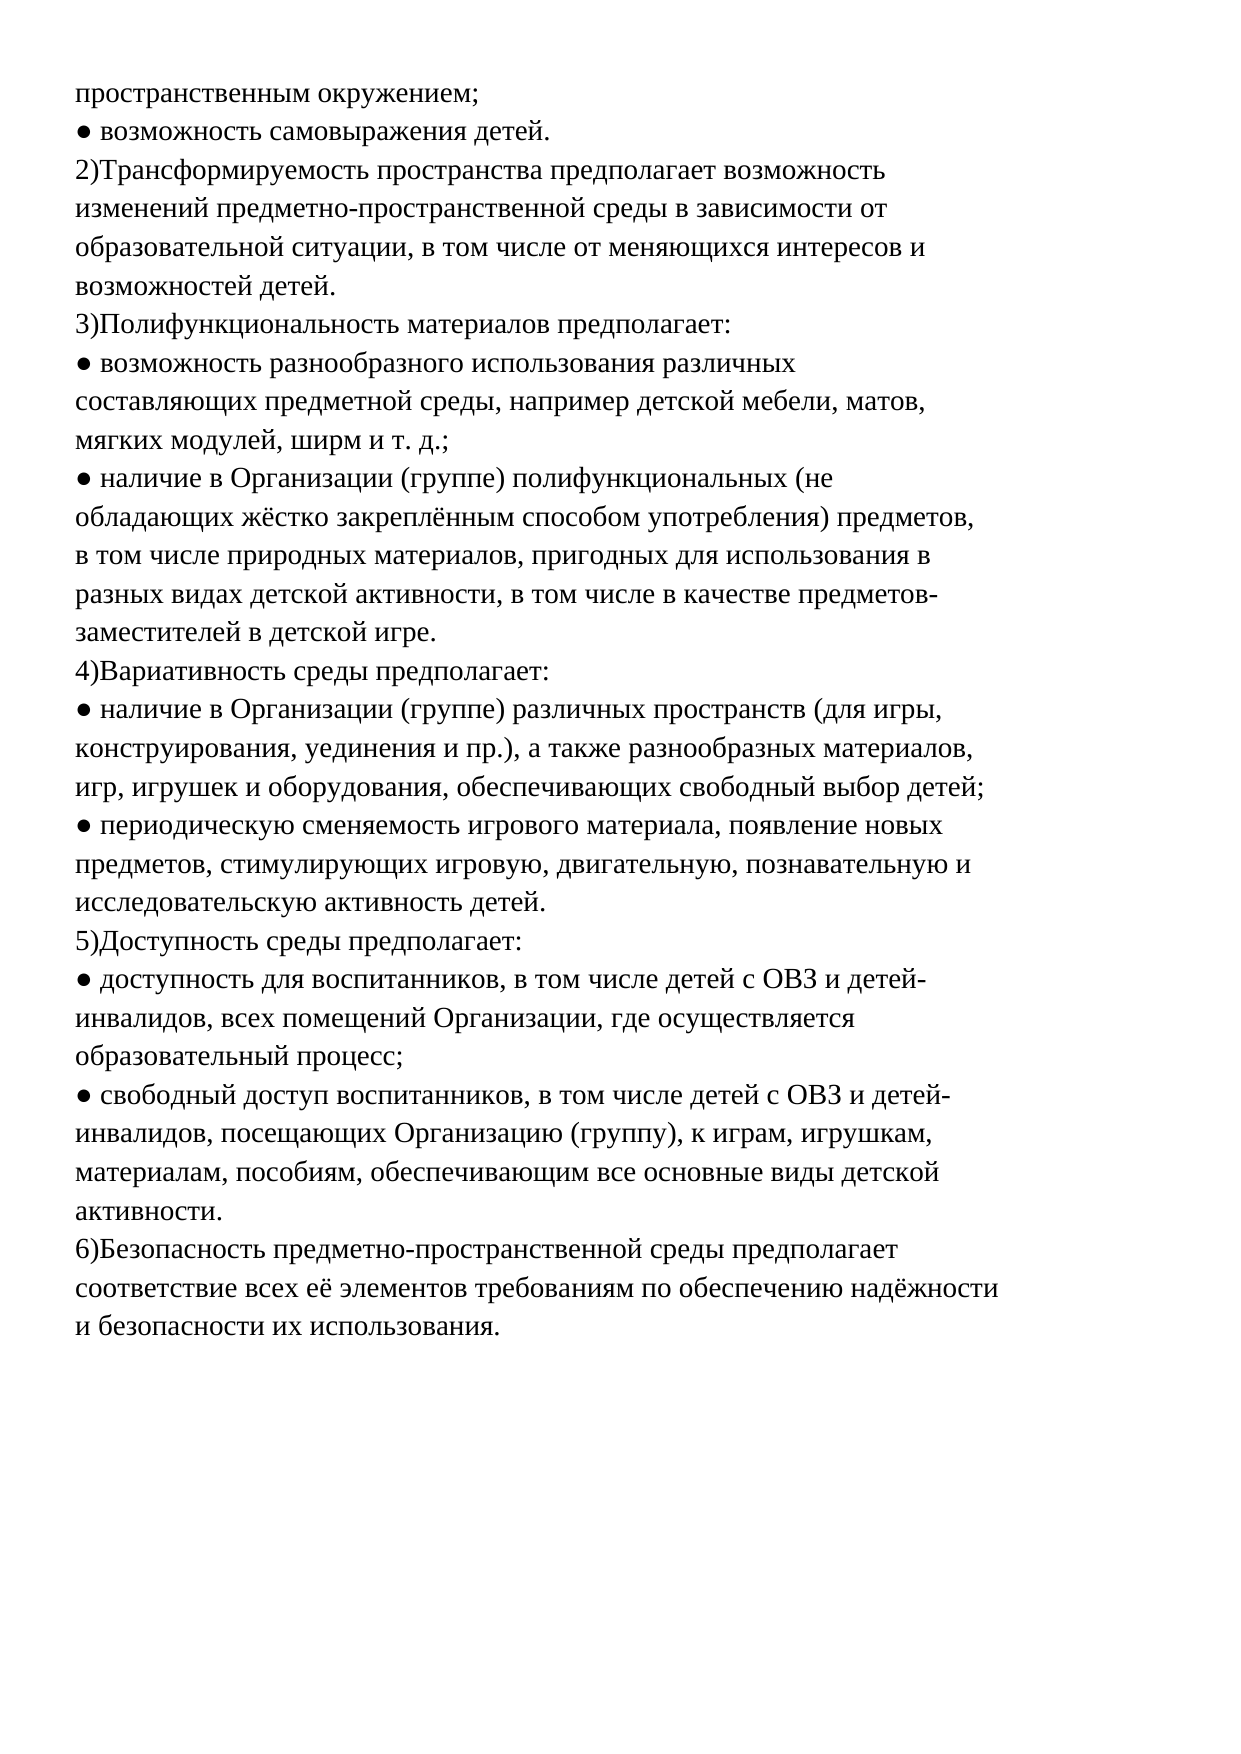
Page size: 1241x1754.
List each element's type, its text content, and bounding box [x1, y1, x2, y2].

text разных видах детской активности, в том числе в качестве предметов- [75, 576, 1165, 609]
text ● периодическую сменяемость игрового материала, появление новых [75, 807, 1165, 841]
text ● возможность разнообразного использования различных [75, 345, 1165, 378]
text конструирования, уединения и пр.), а также разнообразных материалов, [75, 730, 1165, 764]
text 2)Трансформируемость пространства предполагает возможность [75, 152, 1165, 186]
text предметов, стимулирующих игровую, двигательную, познавательную и [75, 846, 1165, 879]
text материалам, пособиям, обеспечивающим все основные виды детской [75, 1154, 1165, 1188]
text игр, игрушек и оборудования, обеспечивающих свободный выбор детей; [75, 769, 1165, 802]
text соответствие всех её элементов требованиям по обеспечению надёжности [75, 1270, 1165, 1303]
text ● возможность самовыражения детей. [75, 113, 1165, 147]
text инвалидов, посещающих Организацию (группу), к играм, игрушкам, [75, 1116, 1165, 1149]
text изменений предметно-пространственной среды в зависимости от [75, 191, 1165, 224]
text в том числе природных материалов, пригодных для использования в [75, 537, 1165, 571]
text ● наличие в Организации (группе) полифункциональных (не [75, 460, 1165, 494]
text пространственным окружением; [75, 75, 1165, 108]
text обладающих жёстко закреплённым способом употребления) предметов, [75, 499, 1165, 532]
text ● свободный доступ воспитанников, в том числе детей с ОВЗ и детей- [75, 1077, 1165, 1111]
text образовательной ситуации, в том числе от меняющихся интересов и [75, 229, 1165, 263]
text 6)Безопасность предметно-пространственной среды предполагает [75, 1231, 1165, 1265]
text заместителей в детской игре. [75, 614, 1165, 648]
text и безопасности их использования. [75, 1308, 1165, 1342]
text мягких модулей, ширм и т. д.; [75, 422, 1165, 455]
text возможностей детей. [75, 268, 1165, 301]
text ● доступность для воспитанников, в том числе детей с ОВЗ и детей- [75, 961, 1165, 995]
text активности. [75, 1193, 1165, 1226]
text исследовательскую активность детей. [75, 884, 1165, 918]
text 3)Полифункциональность материалов предполагает: [75, 306, 1165, 340]
text инвалидов, всех помещений Организации, где осуществляется [75, 1000, 1165, 1033]
text составляющих предметной среды, например детской мебели, матов, [75, 383, 1165, 417]
text 4)Вариативность среды предполагает: [75, 653, 1165, 687]
text ● наличие в Организации (группе) различных пространств (для игры, [75, 692, 1165, 725]
text 5)Доступность среды предполагает: [75, 923, 1165, 956]
text образовательный процесс; [75, 1038, 1165, 1072]
